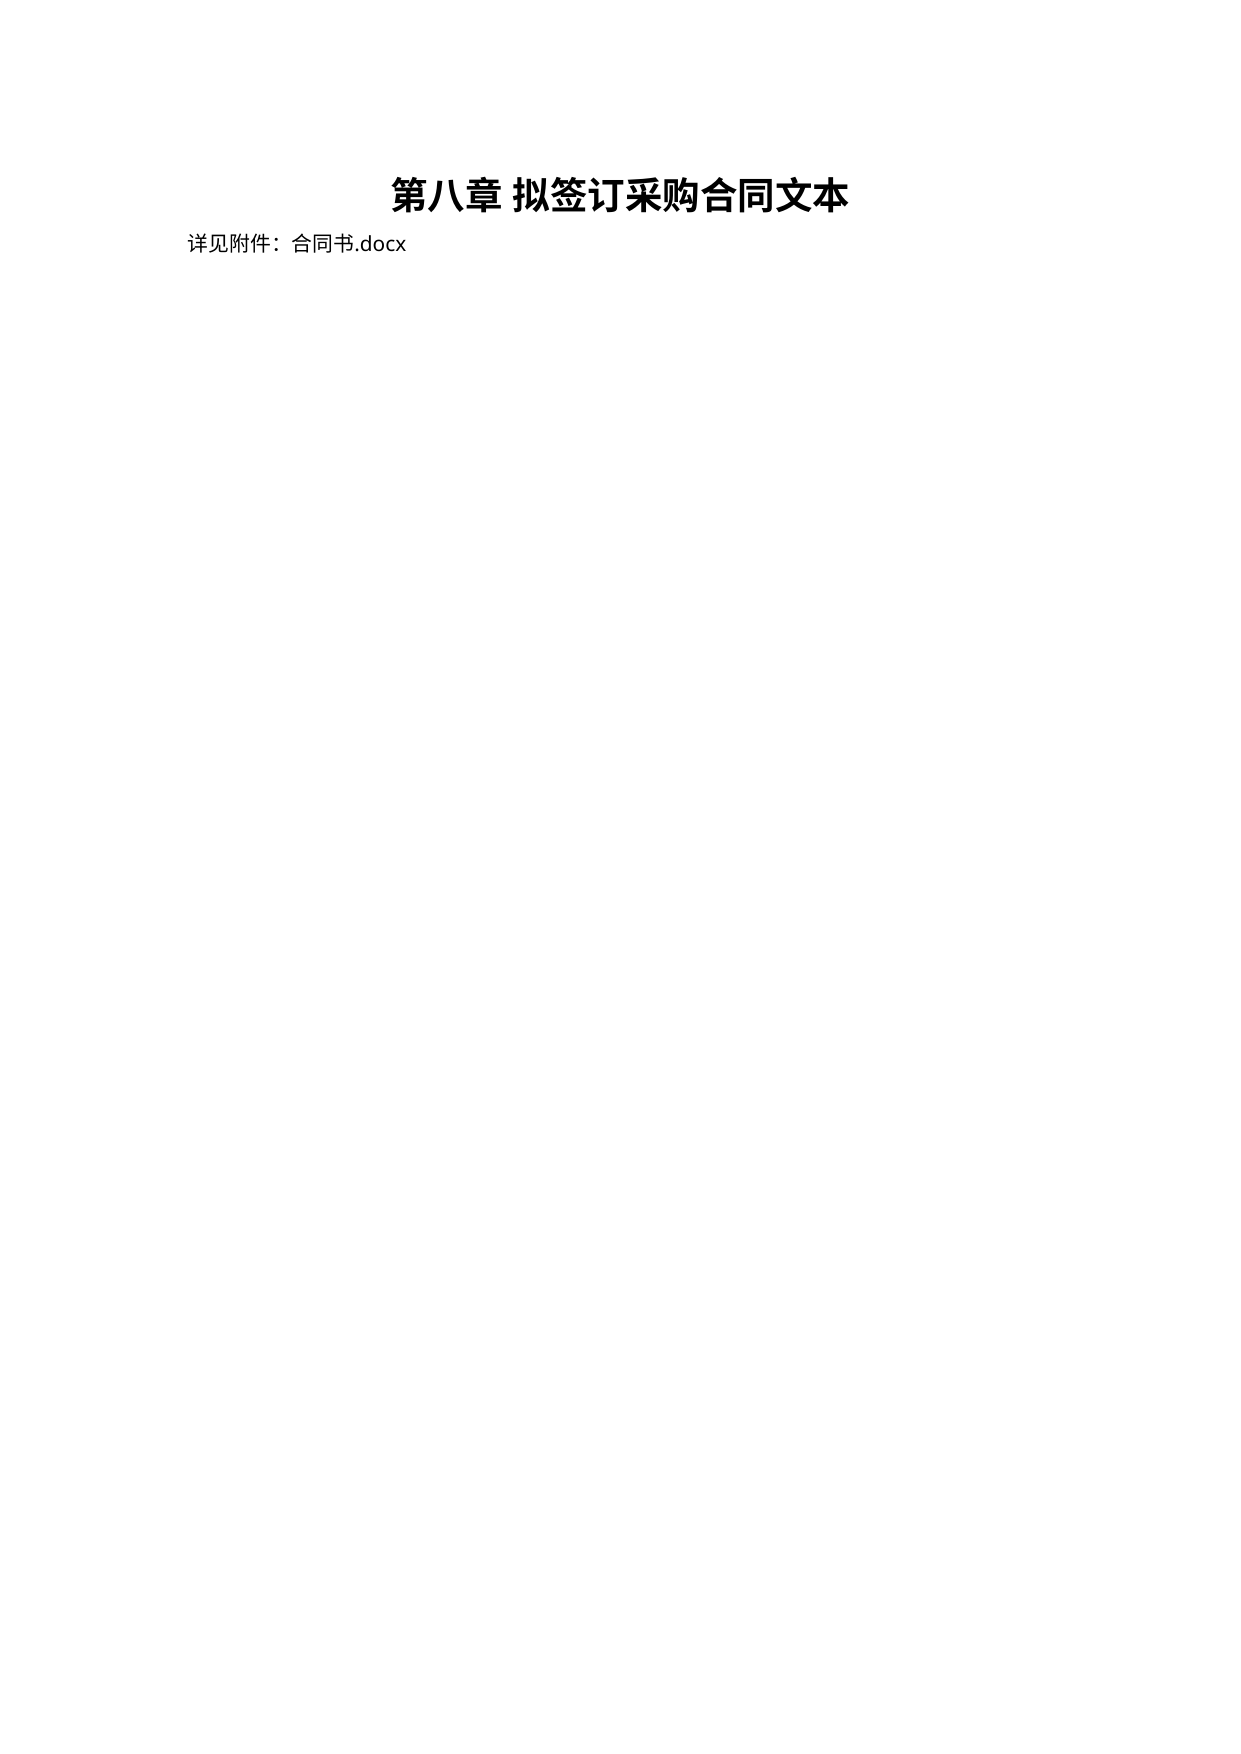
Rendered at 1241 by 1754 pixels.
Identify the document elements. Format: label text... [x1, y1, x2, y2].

text 详见附件：合同书.docx [187, 227, 1053, 259]
text 第八章 拟签订采购合同文本 [187, 162, 1053, 227]
